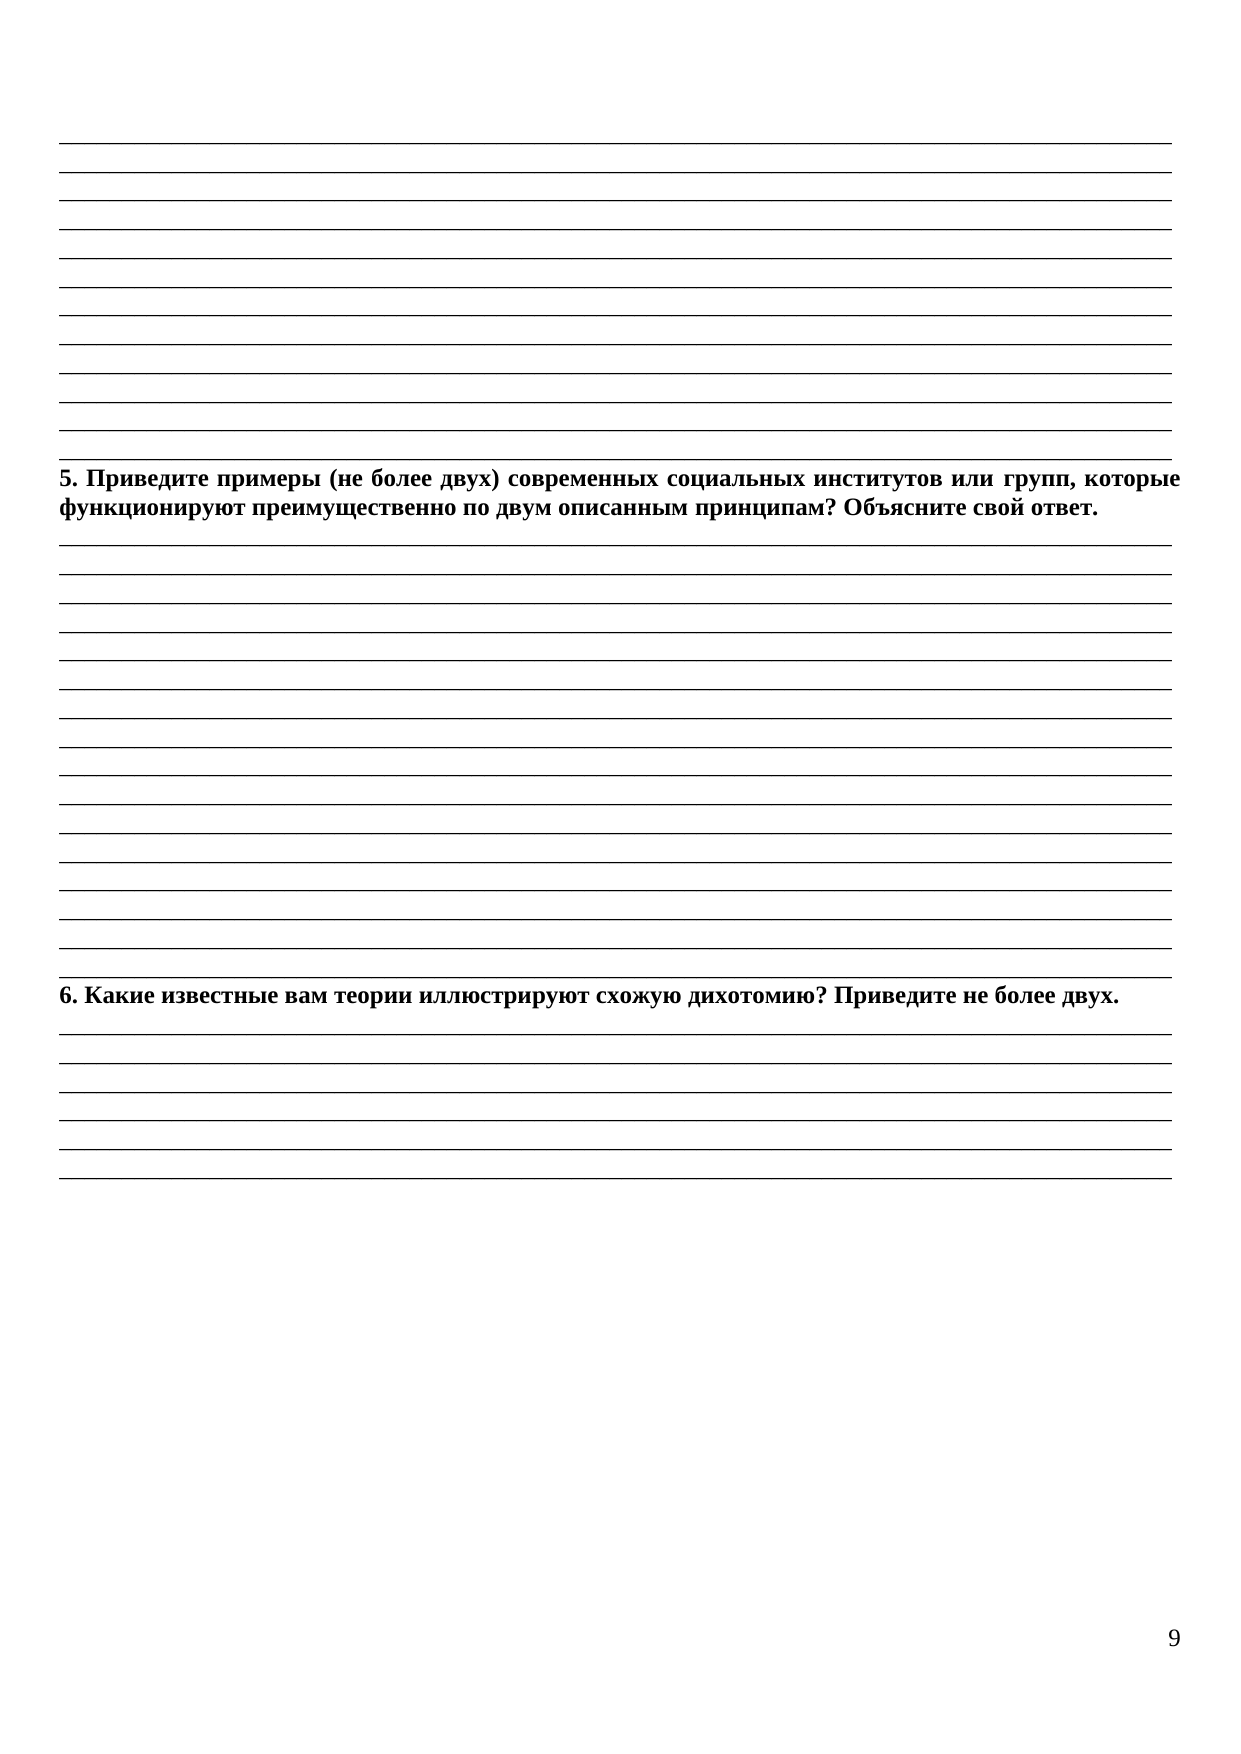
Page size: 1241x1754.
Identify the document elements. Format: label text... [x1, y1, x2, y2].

text 5. Приведите примеры (не более двух) современных социальных институтов или групп, которые функционируют преимущественно по двум описанным принципам? Объясните свой ответ. [59, 463, 1181, 521]
text 6. Какие известные вам теории иллюстрируют схожую дихотомию? Приведите не более двух. [59, 981, 1181, 1009]
